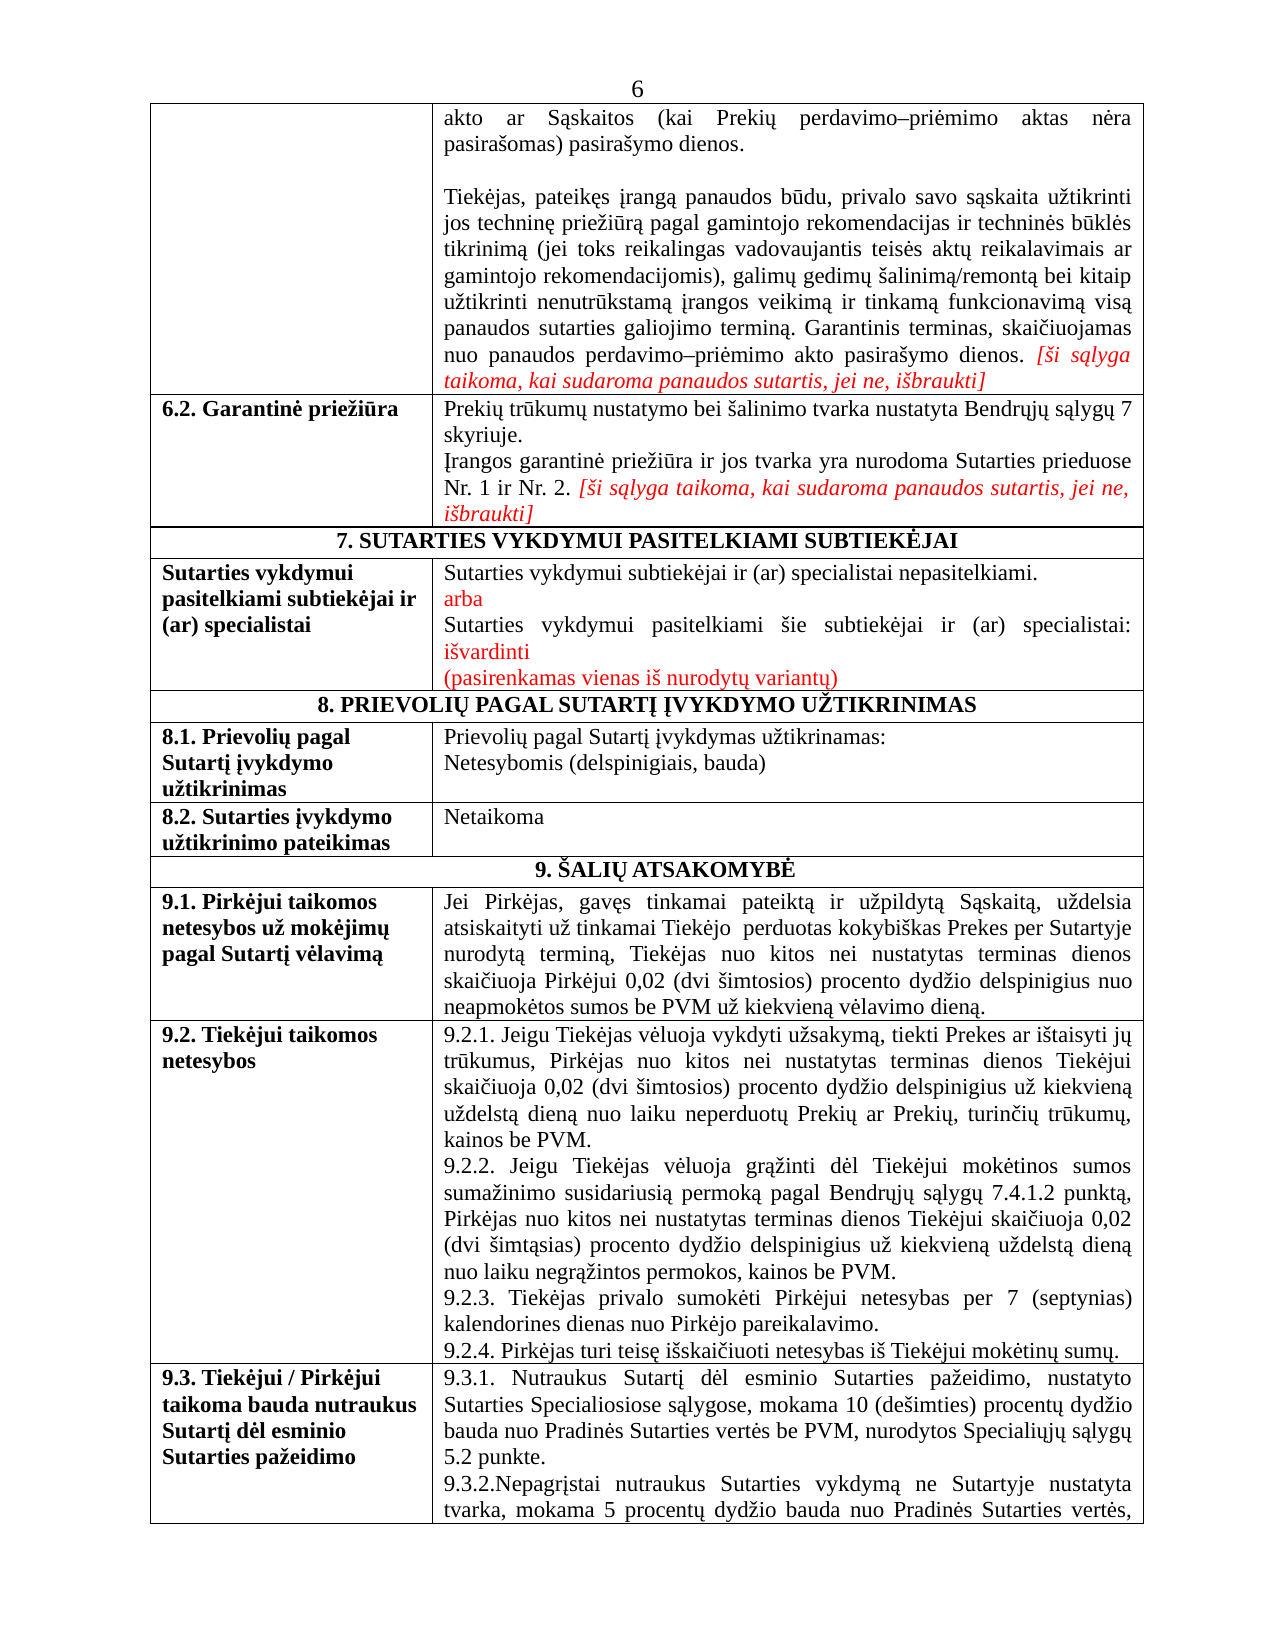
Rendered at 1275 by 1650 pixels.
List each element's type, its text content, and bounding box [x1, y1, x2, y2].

table_cell 9.2.1. Jeigu Tiekėjas vėluoja vykdyti užsakymą, tiekti Prekes ar ištaisyti jų trūkumus, Pirkėjas nuo kitos nei nustatytas terminas dienos Tiekėjui skaičiuoja 0,02 (dvi šimtosios) procento dydžio delspinigius už kiekvieną uždelstą dieną nuo laiku neperduotų Prekių ar Prekių, turinčių trūkumų, kainos be PVM. 9.2.2. Jeigu Tiekėjas vėluoja grąžinti dėl Tiekėjui mokėtinos sumos sumažinimo susidariusią permoką pagal Bendrųjų sąlygų 7.4.1.2 punktą, Pirkėjas nuo kitos nei nustatytas terminas dienos Tiekėjui skaičiuoja 0,02 (dvi šimtąsias) procento dydžio delspinigius už kiekvieną uždelstą dieną nuo laiku negrąžintos permokos, kainos be PVM. 9.2.3. Tiekėjas privalo sumokėti Pirkėjui netesybas per 7 (septynias) kalendorines dienas nuo Pirkėjo pareikalavimo. 9.2.4. Pirkėjas turi teisę išskaičiuoti netesybas iš Tiekėjui mokėtinų sumų. [433, 1021, 1143, 1363]
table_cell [433, 104, 1143, 393]
table_cell 9.2. Tiekėjui taikomos netesybos [151, 1021, 432, 1363]
table_cell Prekių trūkumų nustatymo bei šalinimo tvarka nustatyta Bendrųjų sąlygų 7 skyriuje. Įrangos garantinė priežiūra ir jos tvarka yra nurodoma Sutarties prieduose Nr. 1 ir Nr. 2. [ši sąlyga taikoma, kai sudaroma panaudos sutartis, jei ne, išbraukti] [433, 395, 1143, 526]
table_cell Sutarties vykdymui pasitelkiami subtiekėjai ir (ar) specialistai [151, 559, 432, 690]
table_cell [151, 104, 432, 393]
table_cell 8.1. Prievolių pagal Sutartį įvykdymo užtikrinimas [151, 723, 432, 802]
table_cell 8. PRIEVOLIŲ PAGAL SUTARTĮ ĮVYKDYMO UŽTIKRINIMAS [151, 691, 1143, 722]
table_cell Jei Pirkėjas, gavęs tinkamai pateiktą ir užpildytą Sąskaitą, uždelsia atsiskaityti už tinkamai Tiekėjo perduotas kokybiškas Prekes per Sutartyje nurodytą terminą, Tiekėjas nuo kitos nei nustatytas terminas dienos skaičiuoja Pirkėjui 0,02 (dvi šimtosios) procento dydžio delspinigius nuo neapmokėtos sumos be PVM už kiekvieną vėlavimo dieną. [433, 888, 1143, 1019]
table_cell Netaikoma [433, 803, 1143, 856]
table_cell Prievolių pagal Sutartį įvykdymas užtikrinamas: Netesybomis (delspinigiais, bauda) [433, 723, 1143, 802]
table_cell 7. SUTARTIES VYKDYMUI PASITELKIAMI SUBTIEKĖJAI [151, 528, 1143, 558]
table_cell 9.1. Pirkėjui taikomos netesybos už mokėjimų pagal Sutartį vėlavimą [151, 888, 432, 1019]
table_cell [151, 1364, 432, 1522]
table_cell Sutarties vykdymui subtiekėjai ir (ar) specialistai nepasitelkiami. arba Sutarties vykdymui pasitelkiami šie subtiekėjai ir (ar) specialistai: išvardinti (pasirenkamas vienas iš nurodytų variantų) [433, 559, 1143, 690]
table_cell 6.2. Garantinė priežiūra [151, 395, 432, 526]
table_cell 9. ŠALIŲ ATSAKOMYBĖ [151, 857, 1143, 887]
table_cell 8.2. Sutarties įvykdymo užtikrinimo pateikimas [151, 803, 432, 856]
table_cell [433, 1364, 1143, 1522]
